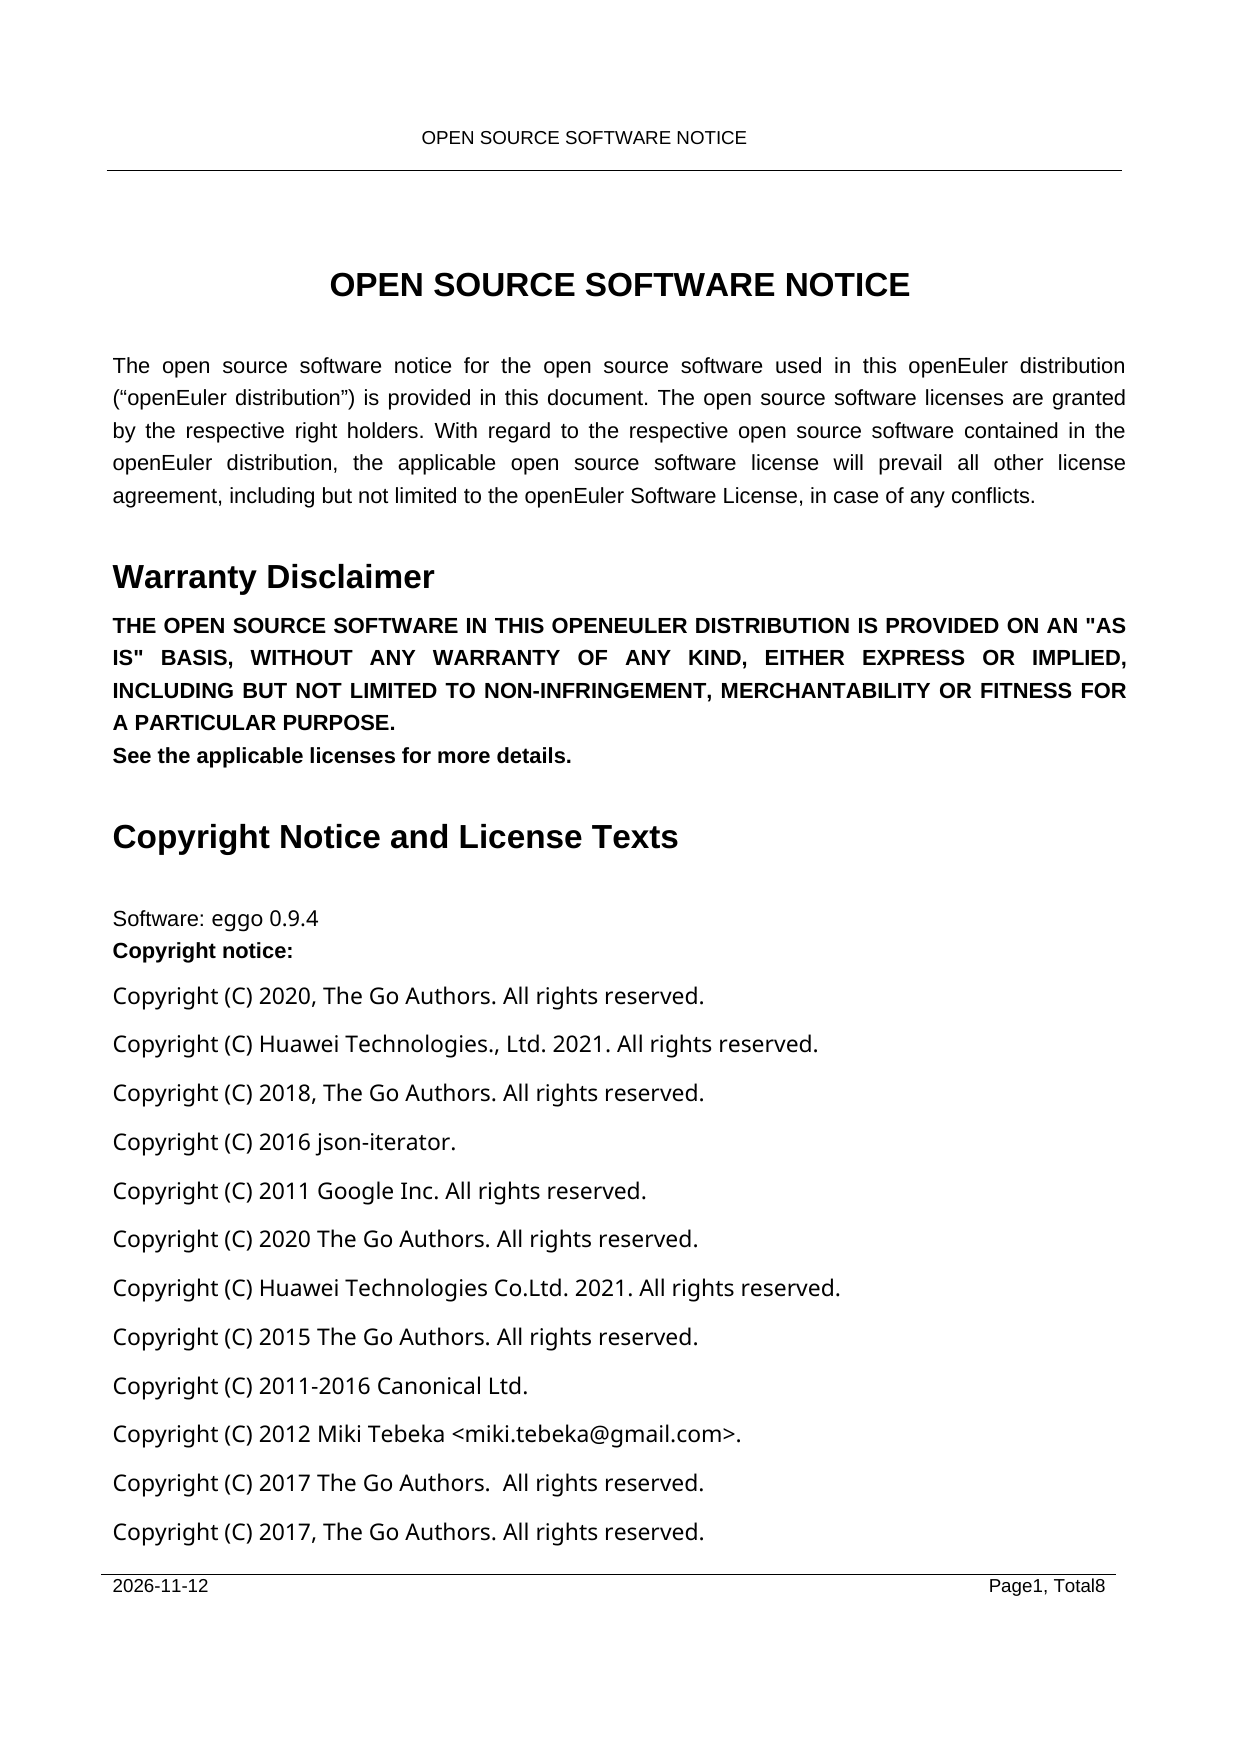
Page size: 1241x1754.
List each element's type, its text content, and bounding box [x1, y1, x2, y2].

text Copyright Notice and License Texts [112, 804, 1128, 869]
text Warranty Disclaimer [112, 544, 1128, 609]
text OPEN SOURCE SOFTWARE NOTICE [112, 251, 1128, 316]
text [112, 979, 1128, 1548]
text Copyright notice: [112, 934, 1128, 966]
text Software: eggo 0.9.4 [112, 901, 1128, 934]
text The open source software notice for the open source software used in this openEuler distribution (“openEuler distribution”) is provided in this document. The open source software licenses are granted by the respective right holders. With regard to the respective open source software contained in the openEuler distribution, the applicable open source software license will prevail all other license agreement, including but not limited to the openEuler Software License, in case of any conflicts. [112, 349, 1128, 511]
text THE OPEN SOURCE SOFTWARE IN THIS OPENEULER DISTRIBUTION IS PROVIDED ON AN "AS IS" BASIS, WITHOUT ANY WARRANTY OF ANY KIND, EITHER EXPRESS OR IMPLIED, INCLUDING BUT NOT LIMITED TO NON-INFRINGEMENT, MERCHANTABILITY OR FITNESS FOR A PARTICULAR PURPOSE. See the applicable licenses for more details. [112, 609, 1128, 771]
